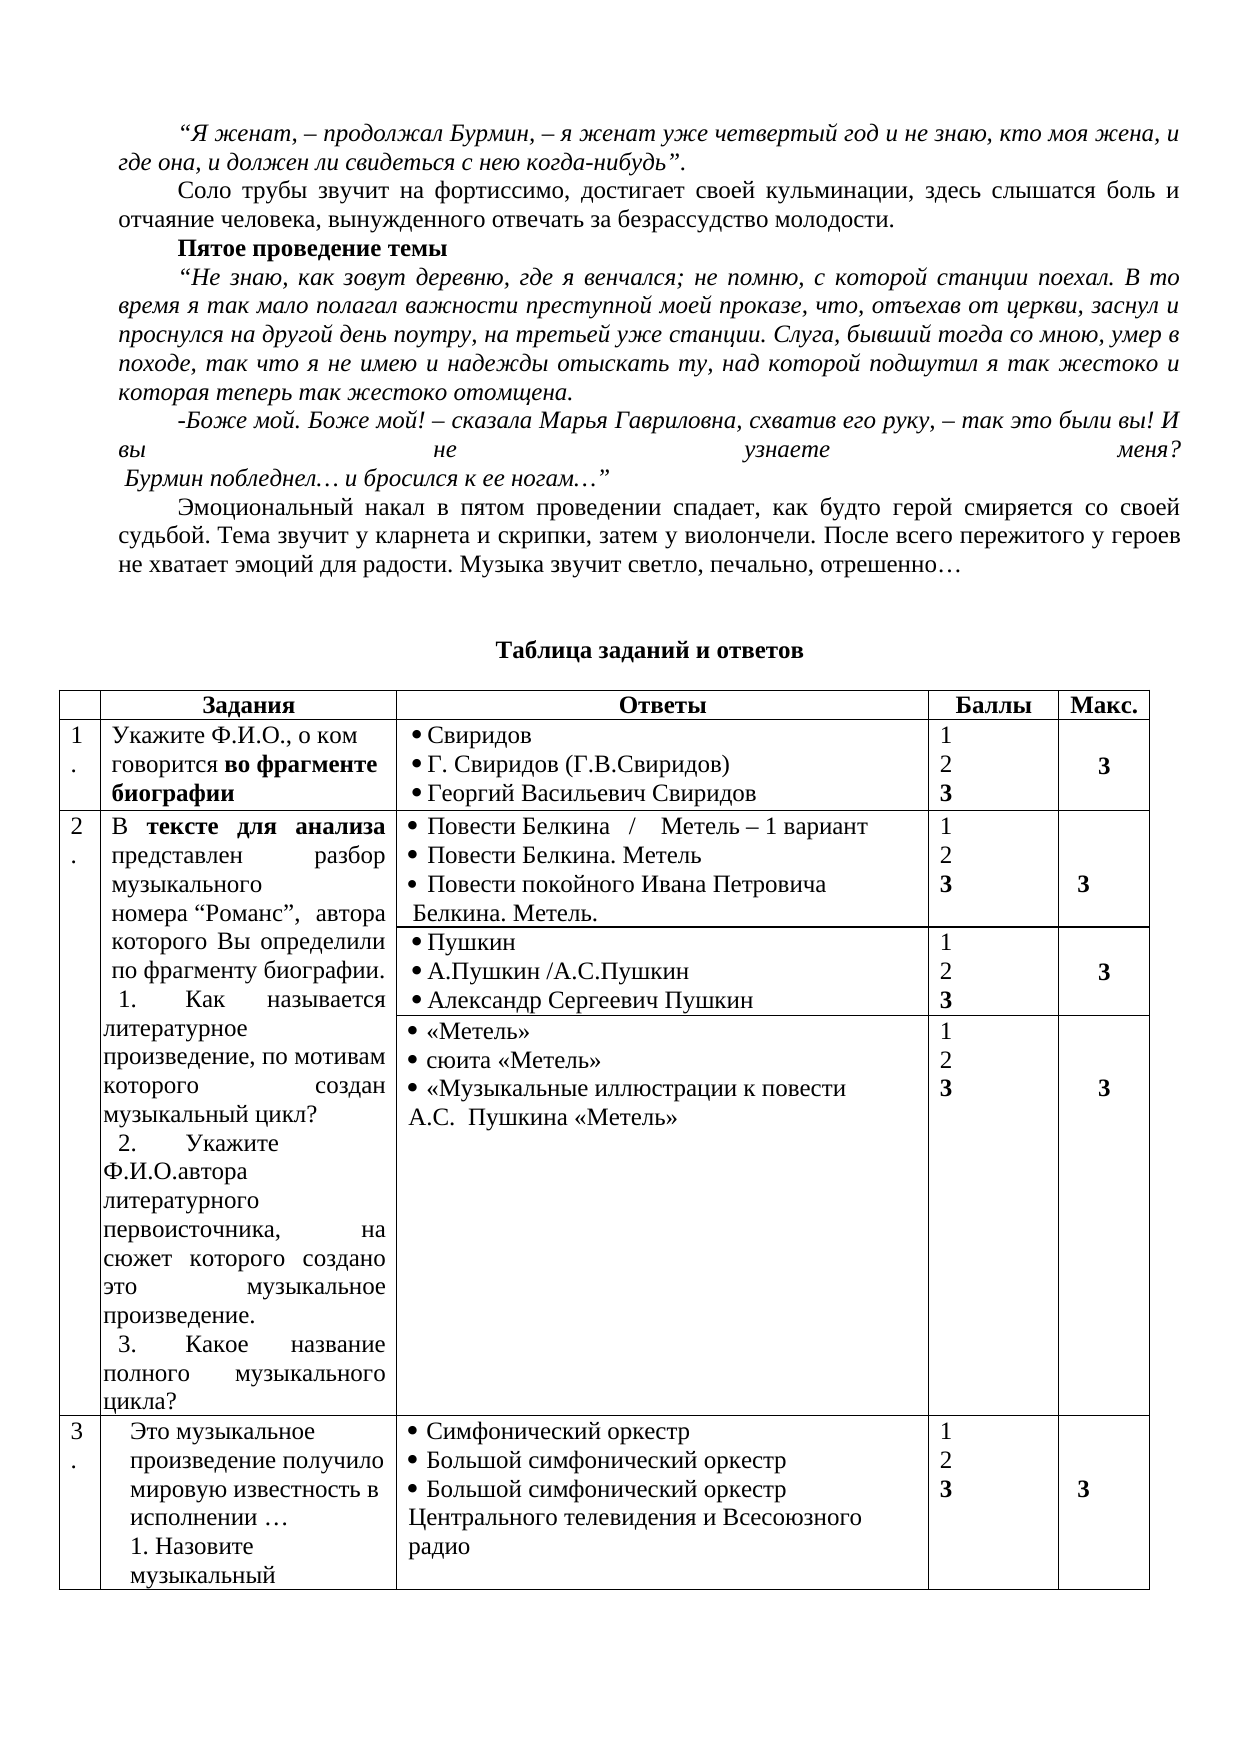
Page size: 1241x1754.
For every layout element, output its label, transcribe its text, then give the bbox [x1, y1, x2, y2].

text Пятое проведение темы [118, 233, 1181, 262]
table_cell 3 [1059, 811, 1149, 926]
table_cell 2. [60, 811, 100, 1415]
table_header Макс. [1059, 691, 1149, 719]
text “Не знаю, как зовут деревню, где я венчался; не помню, с которой станции поехал. В то время я так мало полагал важности преступной моей проказе, что, отъехав от церкви, заснул и проснулся на другой день поутру, на третьей уже станции. Слуга, бывший тогда со мною, умер в походе, так что я не имею и надежды отыскать ту, над которой подшутил я так жестоко и которая теперь так жестоко отомщена. [118, 262, 1181, 406]
table_cell 3 [1059, 1016, 1149, 1415]
table_cell 1 2 3 [929, 811, 1058, 926]
table_cell 3. [60, 1416, 100, 1589]
table_cell 1 2 3 [929, 720, 1058, 810]
text Таблица заданий и ответов [118, 636, 1181, 664]
text “Я женат, – продолжал Бурмин, – я женат уже четвертый год и не знаю, кто моя жена, и где она, и должен ли свидеться с нею когда-нибудь”. [118, 118, 1181, 176]
text Соло трубы звучит на фортиссимо, достигает своей кульминации, здесь слышатся боль и отчаяние человека, вынужденного отвечать за безрассудство молодости. [118, 176, 1181, 233]
text -Боже мой. Боже мой! – сказала Марья Гавриловна, схватив его руку, – так это были вы! И вы не узнаете меня? Бурмин побледнел… и бросился к ее ногам…” [118, 406, 1181, 492]
table_cell «Метель» сюита «Метель» «Музыкальные иллюстрации к повести А.С. Пушкина «Метель» [397, 1016, 928, 1415]
table_cell Свиридов Г. Свиридов (Г.В.Свиридов) Георгий Васильевич Свиридов [397, 720, 928, 810]
table_cell 1. [60, 720, 100, 810]
table_cell Симфонический оркестр Большой симфонический оркестр Большой симфонический оркестр Центрального телевидения и Всесоюзного радио [397, 1416, 928, 1589]
table_cell Пушкин А.Пушкин /А.С.Пушкин Александр Сергеевич Пушкин [397, 928, 928, 1015]
table_cell 1 2 3 [929, 1416, 1058, 1589]
table_header Баллы [929, 691, 1058, 719]
text Эмоциональный накал в пятом проведении спадает, как будто герой смиряется со своей судьбой. Тема звучит у кларнета и скрипки, затем у виолончели. После всего пережитого у героев не хватает эмоций для радости. Музыка звучит светло, печально, отрешенно… [118, 492, 1181, 578]
table_header [60, 691, 100, 719]
table_header Ответы [397, 691, 928, 719]
table_cell 3 [1059, 720, 1149, 810]
table_cell В тексте для анализа представлен разбор музыкального номера “Романс”, автора которого Вы определили по фрагменту биографии. Как называется литературное произведение, по мотивам которого создан музыкальный цикл? Укажите Ф.И.О.автора литературного первоисточника, на сюжет которого создано это музыкальное произведение. Какое название полного музыкального цикла? [101, 811, 396, 1415]
table_cell 1 2 3 [929, 1016, 1058, 1415]
table_header Задания [101, 691, 396, 719]
table_cell Повести Белкина / Метель – 1 вариант Повести Белкина. Метель Повести покойного Ивана Петровича Белкина. Метель. [397, 811, 928, 926]
table_cell 1 2 3 [929, 928, 1058, 1015]
table_cell 3 [1059, 928, 1149, 1015]
table_cell 3 [1059, 1416, 1149, 1589]
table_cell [101, 1416, 396, 1589]
table_cell Укажите Ф.И.О., о ком говорится во фрагменте биографии [101, 720, 396, 810]
